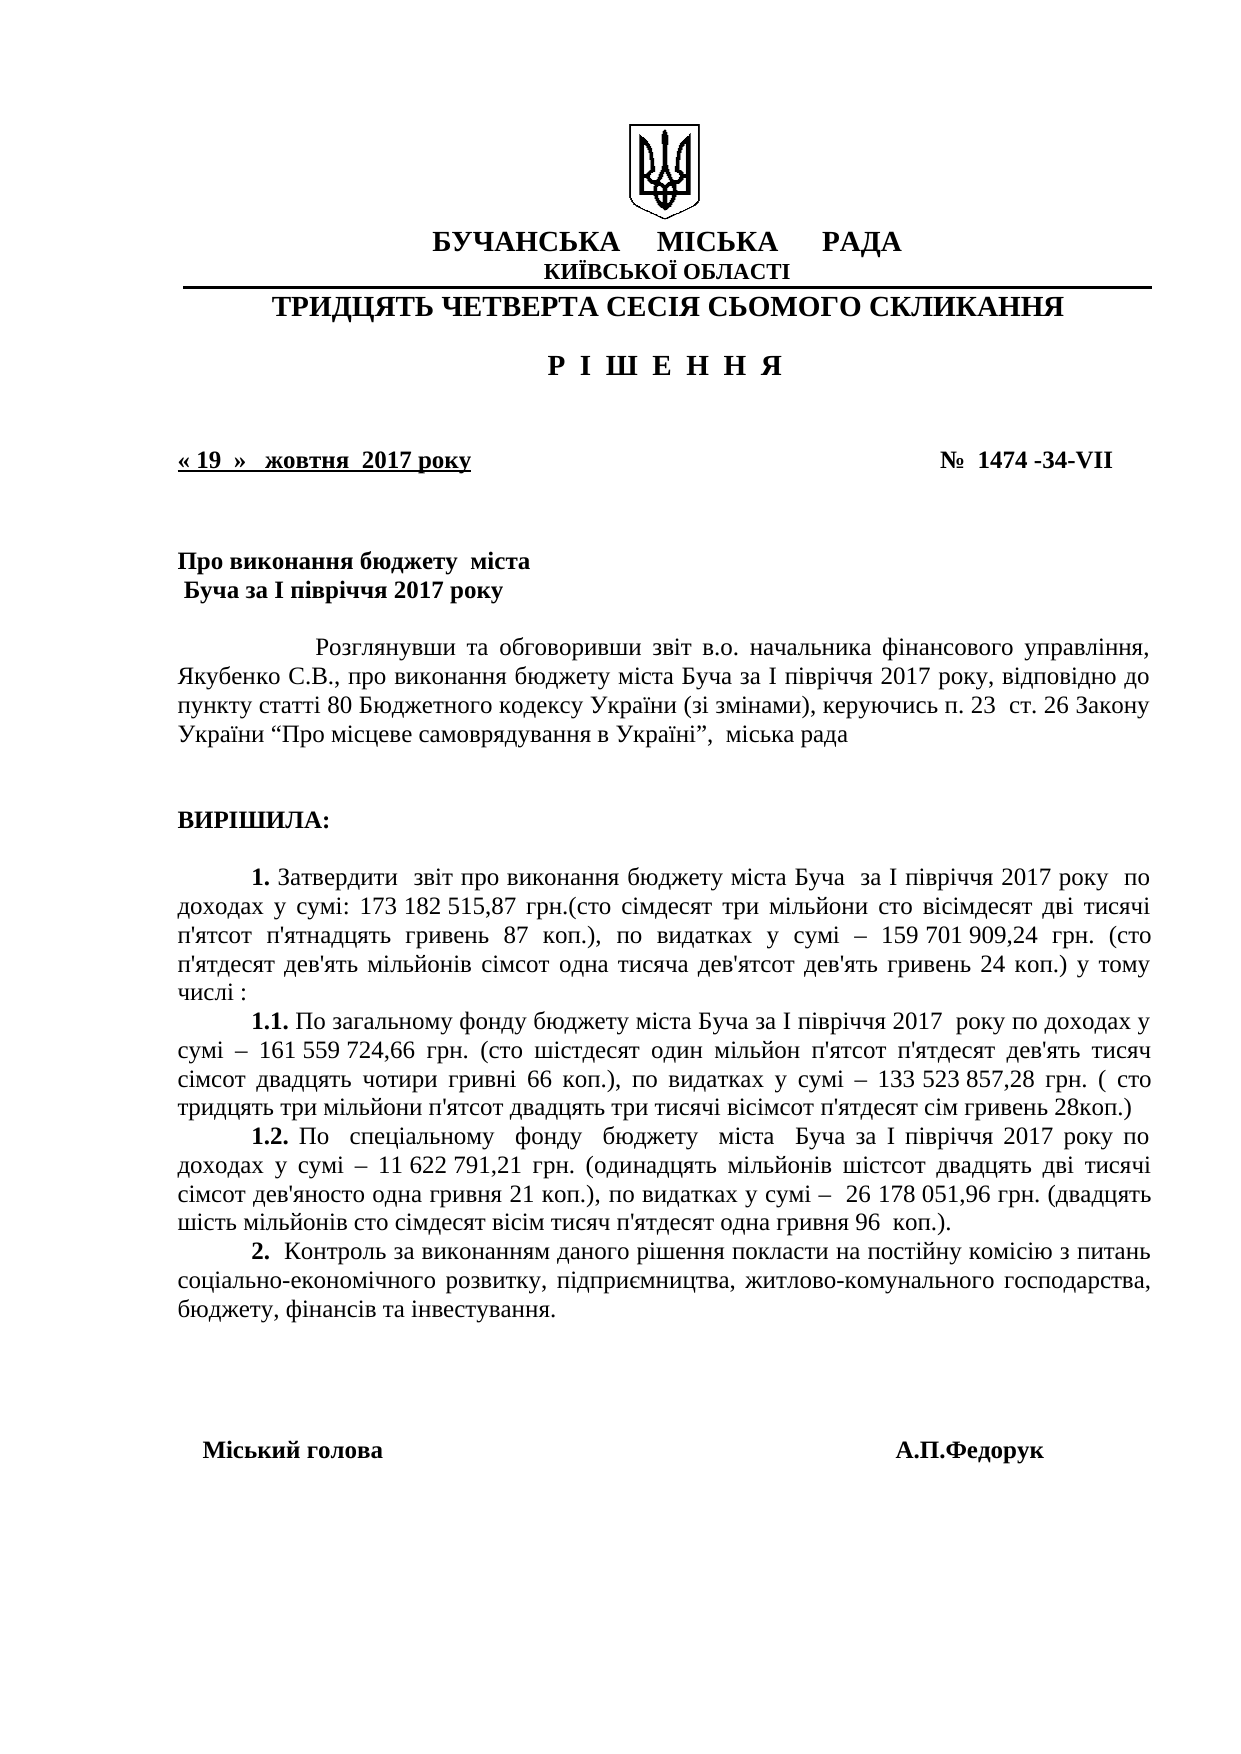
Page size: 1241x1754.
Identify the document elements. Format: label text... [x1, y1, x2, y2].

text Про виконання бюджету міста [177, 546, 1152, 575]
text Розглянувши та обговоривши звіт в.о. начальника фінансового управління, Якубенко С.В., про виконання бюджету міста Буча за І півріччя 2017 року, відповідно до пункту статті 80 Бюджетного кодексу України (зі змінами), керуючись п. 23 ст. 26 Закону України “Про місцеве самоврядування в Україні”, міська рада [177, 632, 1152, 747]
text 1.2. По спеціальному фонду бюджету міста Буча за І півріччя 2017 року по доходах у сумі – 11 622 791,21 грн. (одинадцять мільйонів шістсот двадцять дві тисячі сімсот дев'яносто одна гривня 21 коп.), по видатках у сумі – 26 178 051,96 грн. (двадцять шість мільйонів сто сімдесят вісім тисяч п'ятдесят одна гривня 96 коп.). [177, 1121, 1152, 1236]
text 2. Контроль за виконанням даного рішення покласти на постійну комісію з питань соціально-економічного розвитку, підприємництва, житлово-комунального господарства, бюджету, фінансів та інвестування. [177, 1236, 1152, 1322]
text 1. Затвердити звіт про виконання бюджету міста Буча за І півріччя 2017 року по доходах у сумі: 173 182 515,87 грн.(сто сімдесят три мільйони сто вісімдесят дві тисячі п'ятсот п'ятнадцять гривень 87 коп.), по видатках у сумі – 159 701 909,24 грн. (сто п'ятдесят дев'ять мільйонів сімсот одна тисяча дев'ятсот дев'ять гривень 24 коп.) у тому числі : [177, 862, 1152, 1006]
text БУЧАНСЬКА МІСЬКА РАДА [183, 224, 1152, 258]
text 1.1. По загальному фонду бюджету міста Буча за І півріччя 2017 року по доходах у сумі – 161 559 724,66 грн. (сто шістдесят один мільйон п'ятсот п'ятдесят дев'ять тисяч сімсот двадцять чотири гривні 66 коп.), по видатках у сумі – 133 523 857,28 грн. ( сто тридцять три мільйони п'ятсот двадцять три тисячі вісімсот п'ятдесят сім гривень 28коп.) [177, 1006, 1152, 1121]
subtitle Міський голова А.П.Федорук [177, 1435, 1152, 1464]
text « 19 » жовтня 2017 року № 1474 -34-VII [177, 445, 1152, 474]
text ВИРІШИЛА: [177, 805, 1152, 834]
text ТРИДЦЯТЬ ЧЕТВЕРТА СЕСІЯ СЬОМОГО СКЛИКАННЯ [177, 289, 1152, 323]
text Буча за І півріччя 2017 року [177, 575, 1152, 604]
subtitle Р І Ш Е Н Н Я [177, 348, 1152, 382]
subtitle КИЇВСЬКОЇ ОБЛАСТІ [183, 258, 1152, 286]
